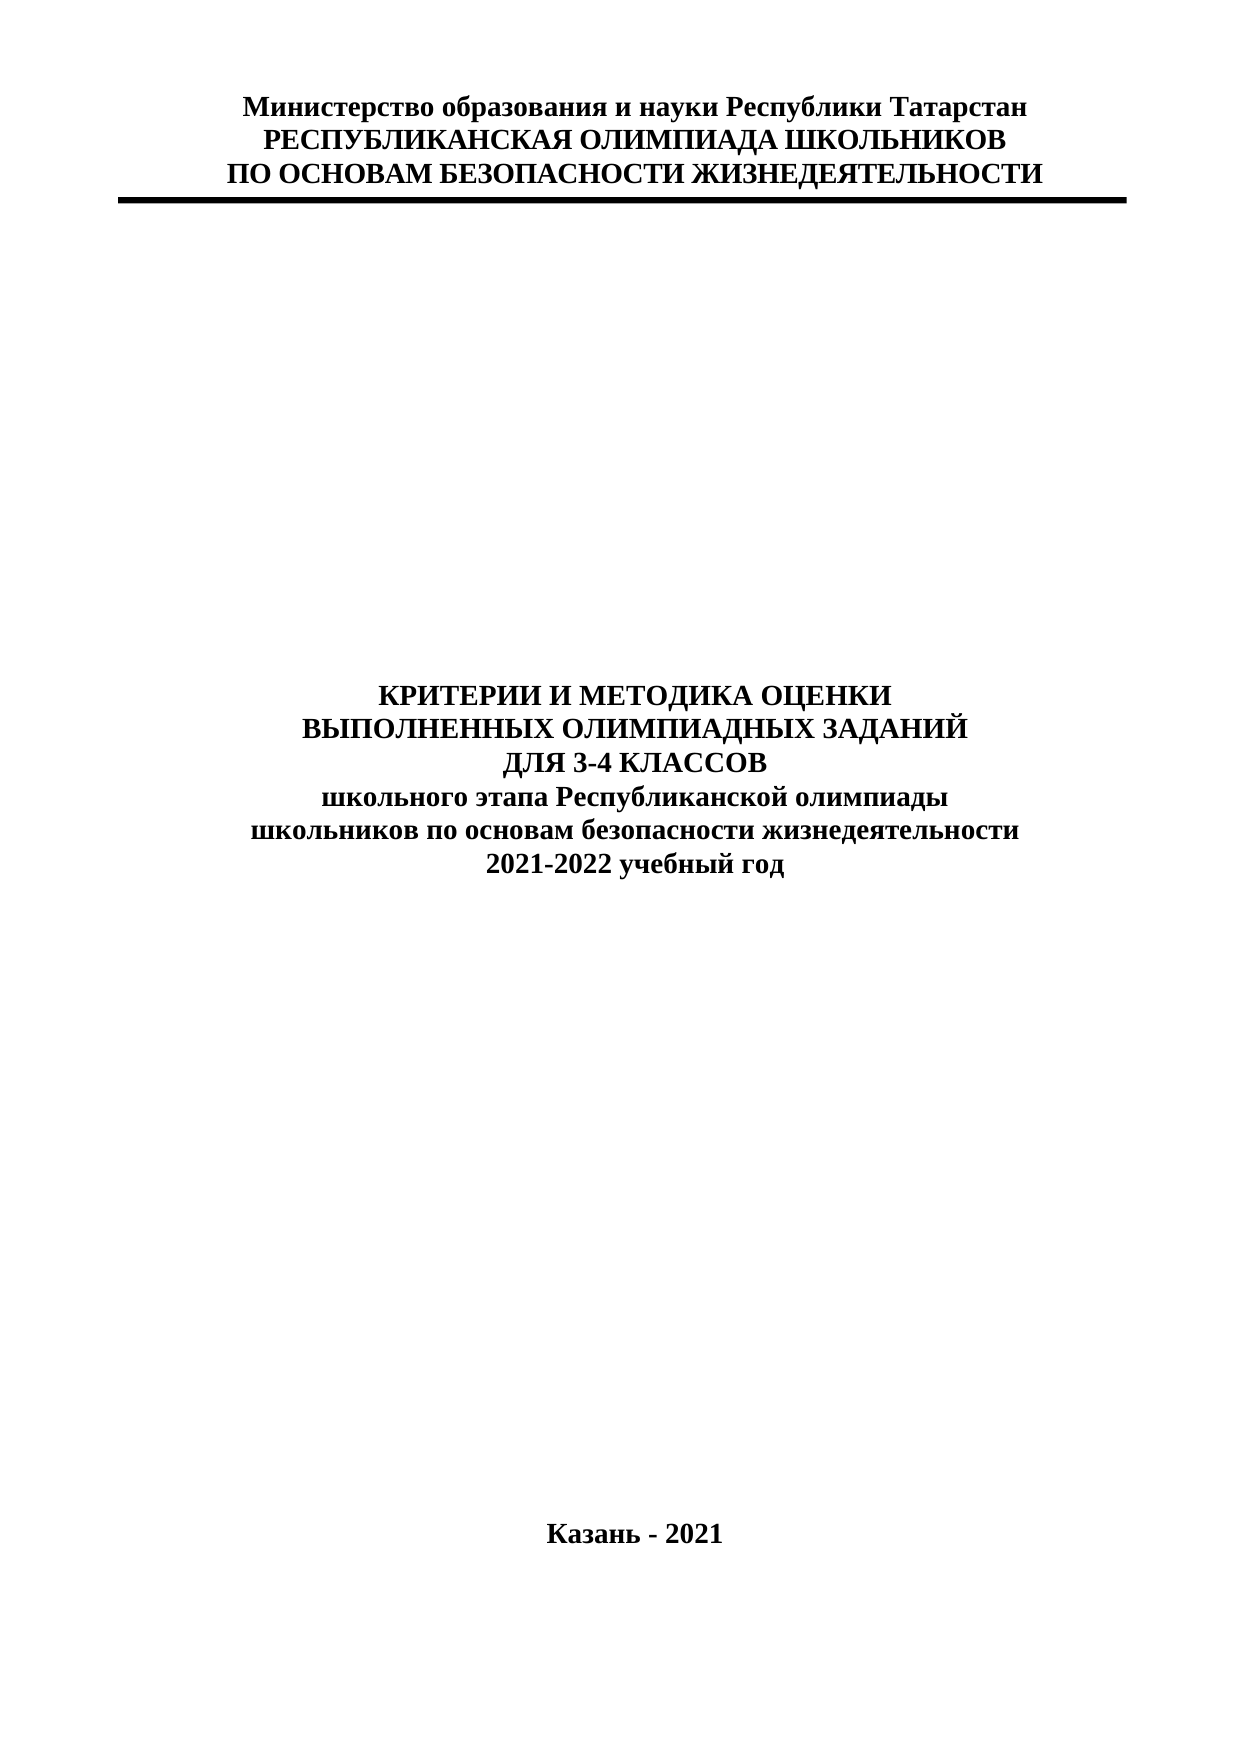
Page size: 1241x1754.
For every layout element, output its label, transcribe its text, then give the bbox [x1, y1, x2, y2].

text ВЫПОЛНЕННЫХ ОЛИМПИАДНЫХ ЗАДАНИЙ [118, 712, 1152, 745]
text Министерство образования и науки Республики Татарстан [118, 89, 1152, 122]
text КРИТЕРИИ И МЕТОДИКА ОЦЕНКИ [118, 678, 1152, 712]
text ПО ОСНОВАМ БЕЗОПАСНОСТИ ЖИЗНЕДЕЯТЕЛЬНОСТИ [118, 156, 1152, 189]
text Казань - 2021 [118, 1517, 1152, 1550]
text ДЛЯ 3-4 КЛАССОВ [118, 745, 1152, 779]
text 2021-2022 учебный год [118, 846, 1152, 879]
text РЕСПУБЛИКАНСКАЯ ОЛИМПИАДА ШКОЛЬНИКОВ [118, 122, 1152, 156]
text школьников по основам безопасности жизнедеятельности [118, 812, 1152, 846]
text школьного этапа Республиканской олимпиады [118, 779, 1152, 812]
